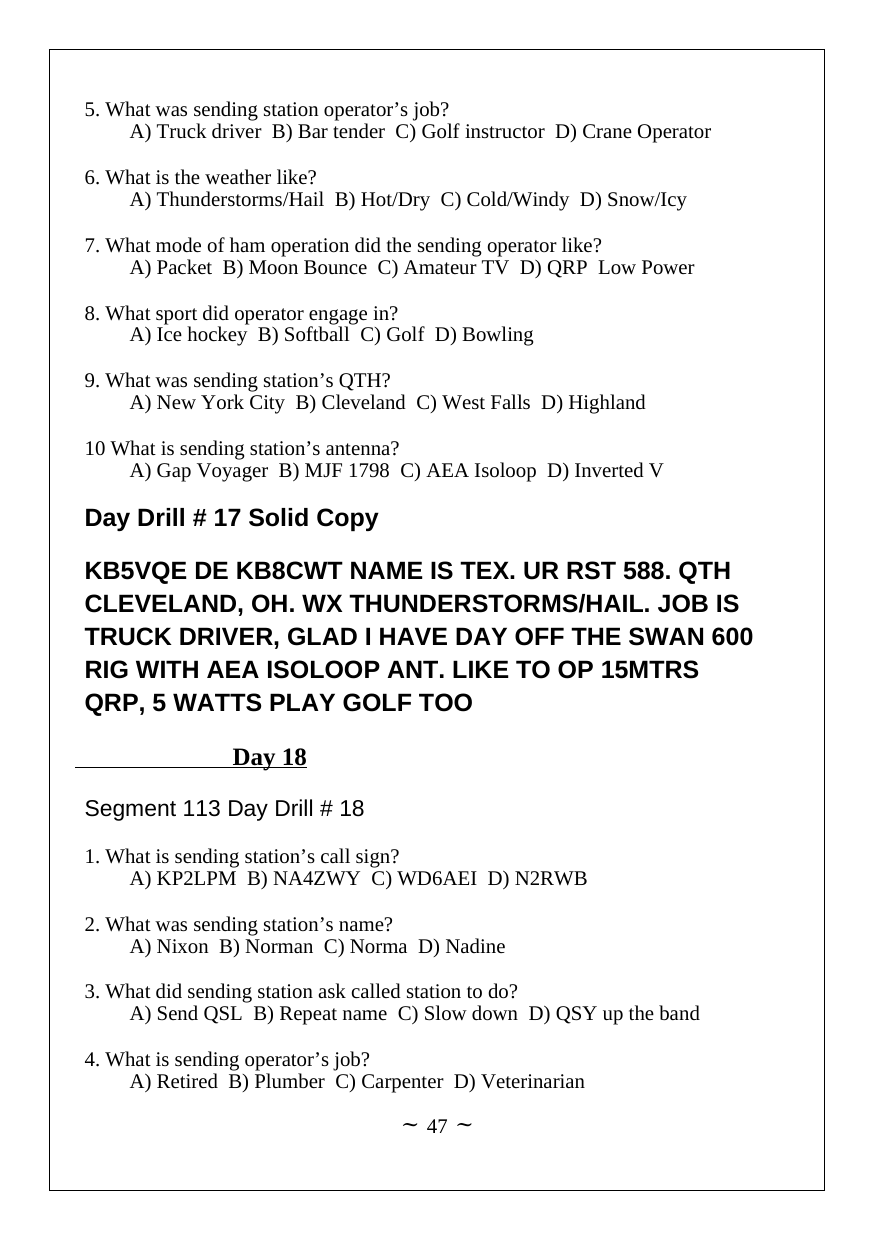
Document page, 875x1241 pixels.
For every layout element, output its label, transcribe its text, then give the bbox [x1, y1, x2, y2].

text Day Drill # 17 Solid Copy [84, 506, 762, 532]
text 1. What is sending station’s call sign? [84, 846, 762, 868]
text Segment 113 Day Drill # 18 [84, 795, 762, 821]
text 5. What was sending station operator’s job? [84, 99, 762, 121]
text 2. What was sending station’s name? [84, 914, 762, 936]
text A) Truck driver B) Bar tender C) Golf instructor D) Crane Operator [84, 121, 762, 143]
text A) New York City B) Cleveland C) West Falls D) Highland [84, 392, 762, 414]
text A) Thunderstorms/Hail B) Hot/Dry C) Cold/Windy D) Snow/Icy [84, 189, 762, 211]
text A) Send QSL B) Repeat name C) Slow down D) QSY up the band [84, 1003, 762, 1025]
text 6. What is the weather like? [84, 167, 762, 189]
text 10 What is sending station’s antenna? [84, 438, 762, 460]
text A) KP2LPM B) NA4ZWY C) WD6AEI D) N2RWB [84, 868, 762, 889]
text A) Retired B) Plumber C) Carpenter D) Veterinarian [84, 1071, 762, 1093]
text A) Gap Voyager B) MJF 1798 C) AEA Isoloop D) Inverted V [84, 460, 762, 482]
text A) Packet B) Moon Bounce C) Amateur TV D) QRP Low Power [84, 257, 762, 278]
text 7. What mode of ham operation did the sending operator like? [84, 235, 762, 257]
text 8. What sport did operator engage in? [84, 302, 762, 324]
text KB5VQE DE KB8CWT NAME IS TEX. UR RST 588. QTH CLEVELAND, OH. WX THUNDERSTORMS/HAIL. JOB IS TRUCK DRIVER, GLAD I HAVE DAY OFF THE SWAN 600 RIG WITH AEA ISOLOOP ANT. LIKE TO OP 15MTRS QRP, 5 WATTS PLAY GOLF TOO [84, 556, 762, 717]
text A) Nixon B) Norman C) Norma D) Nadine [84, 936, 762, 957]
text 4. What is sending operator’s job? [84, 1049, 762, 1071]
text A) Ice hockey B) Softball C) Golf D) Bowling [84, 324, 762, 346]
text 3. What did sending station ask called station to do? [84, 981, 762, 1003]
text 9. What was sending station’s QTH? [84, 370, 762, 392]
subtitle Day 18 [75, 742, 762, 771]
